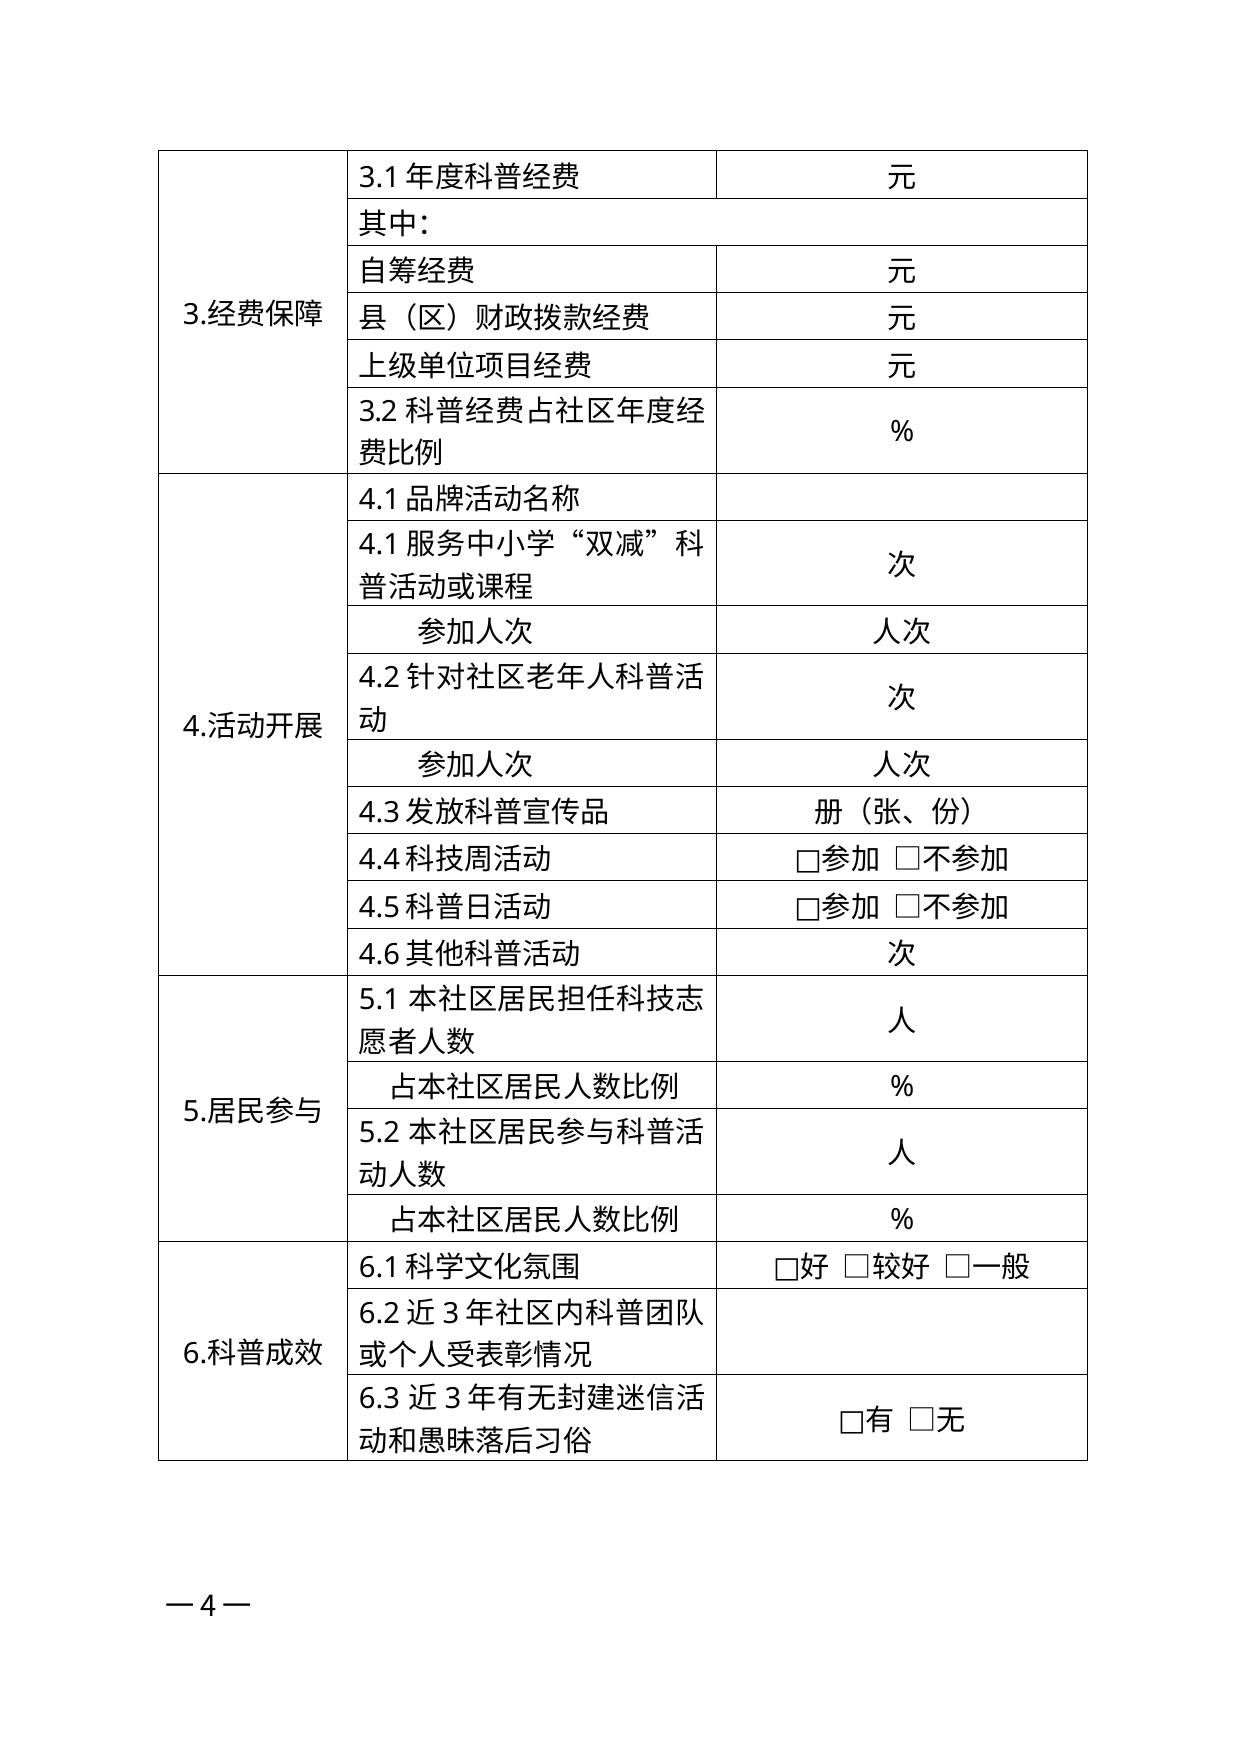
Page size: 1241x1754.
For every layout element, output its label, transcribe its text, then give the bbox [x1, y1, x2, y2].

table_cell 6.科普成效 [159, 1242, 347, 1460]
table_cell 人 [717, 1109, 1087, 1194]
table_cell 次 [717, 929, 1087, 975]
table_cell 3.2科普经费占社区年度经费比例 [348, 388, 716, 472]
table_cell 5.居民参与 [159, 976, 347, 1241]
table_cell 4.2针对社区老年人科普活动 [348, 654, 716, 738]
table_cell % [717, 388, 1087, 472]
table_cell 6.3 近3年有无封建迷信活动和愚昧落后习俗 [348, 1375, 716, 1460]
table_cell 人次 [717, 606, 1087, 653]
table_cell 4.4科技周活动 [348, 834, 716, 880]
table_cell □有 □无 [717, 1375, 1087, 1460]
table_cell □参加 □不参加 [717, 834, 1087, 880]
table_cell 5.2 本社区居民参与科普活动人数 [348, 1109, 716, 1194]
table_cell 4.3发放科普宣传品 [348, 787, 716, 833]
table_cell 4.5科普日活动 [348, 881, 716, 928]
table_cell [717, 1289, 1087, 1374]
table_cell 册（张、份） [717, 787, 1087, 833]
table_cell □参加 □不参加 [717, 881, 1087, 928]
table_cell % [717, 1062, 1087, 1108]
table_cell 4.6其他科普活动 [348, 929, 716, 975]
table_cell 自筹经费 [348, 246, 716, 292]
table_cell 元 [717, 151, 1087, 197]
table_cell 6.2近3年社区内科普团队或个人受表彰情况 [348, 1289, 716, 1374]
table_cell 3.1年度科普经费 [348, 151, 716, 197]
table_cell 次 [717, 521, 1087, 605]
table_cell 其中： [348, 199, 1087, 245]
table_cell 人 [717, 976, 1087, 1061]
table_cell 次 [717, 654, 1087, 738]
table_cell 5.1 本社区居民担任科技志愿者人数 [348, 976, 716, 1061]
table_cell 元 [717, 293, 1087, 339]
table_cell 上级单位项目经费 [348, 340, 716, 387]
table_cell 4.1品牌活动名称 [348, 474, 716, 520]
table_cell 占本社区居民人数比例 [348, 1062, 716, 1108]
table_cell 参加人次 [348, 740, 716, 786]
table_cell □好 □较好 □一般 [717, 1242, 1087, 1288]
table_cell 元 [717, 340, 1087, 387]
table_cell 县（区）财政拨款经费 [348, 293, 716, 339]
table_cell 3.经费保障 [159, 151, 347, 472]
table_cell 人次 [717, 740, 1087, 786]
table_cell 6.1科学文化氛围 [348, 1242, 716, 1288]
table_cell 4.1服务中小学“双减”科普活动或课程 [348, 521, 716, 605]
table_cell 元 [717, 246, 1087, 292]
table_cell 参加人次 [348, 606, 716, 653]
table_cell % [717, 1195, 1087, 1241]
table_cell 4.活动开展 [159, 474, 347, 975]
table_cell [717, 474, 1087, 520]
table_cell 占本社区居民人数比例 [348, 1195, 716, 1241]
